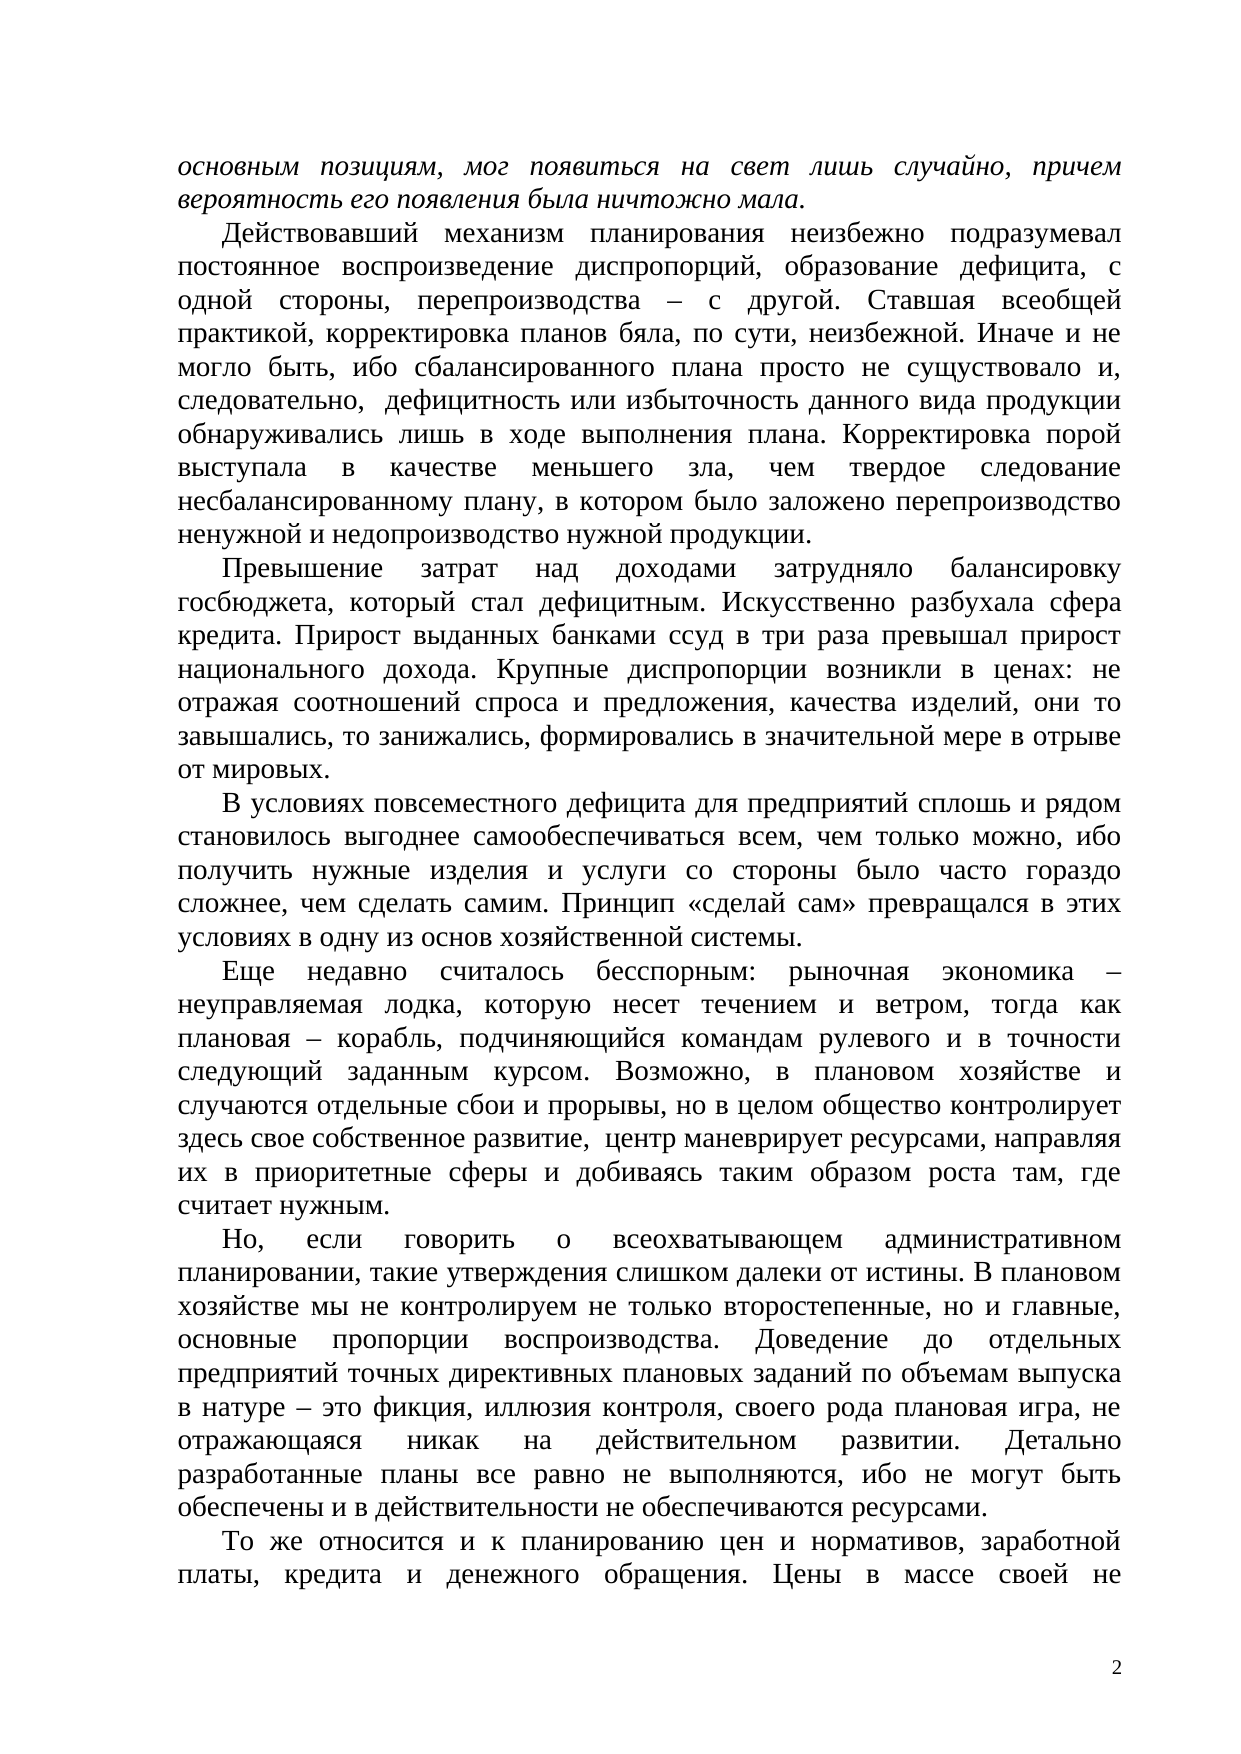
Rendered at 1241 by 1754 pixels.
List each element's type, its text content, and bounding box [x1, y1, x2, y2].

text Превышение затрат над доходами затрудняло балансировку госбюджета, который стал дефицитным. Искусственно разбухала сфера кредита. Прирост выданных банками ссуд в три раза превышал прирост национального дохода. Крупные диспропорции возникли в ценах: не отражая соотношений спроса и предложения, качества изделий, они то завышались, то занижались, формировались в значительной мере в отрыве от мировых. [177, 550, 1122, 785]
text Но, если говорить о всеохватывающем административном планировании, такие утверждения слишком далеки от истины. В плановом хозяйстве мы не контролируем не только второстепенные, но и главные, основные пропорции воспроизводства. Доведение до отдельных предприятий точных директивных плановых заданий по объемам выпуска в натуре – это фикция, иллюзия контроля, своего рода плановая игра, не отражающаяся никак на действительном развитии. Детально разработанные планы все равно не выполняются, ибо не могут быть обеспечены и в действительности не обеспечиваются ресурсами. [177, 1221, 1122, 1523]
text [177, 1523, 1122, 1590]
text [177, 148, 1122, 215]
text В условиях повсеместного дефицита для предприятий сплошь и рядом становилось выгоднее самообеспечиваться всем, чем только можно, ибо получить нужные изделия и услуги со стороны было часто гораздо сложнее, чем сделать самим. Принцип «сделай сам» превращался в этих условиях в одну из основ хозяйственной системы. [177, 785, 1122, 953]
text Действовавший механизм планирования неизбежно подразумевал постоянное воспроизведение диспропорций, образование дефицита, с одной стороны, перепроизводства – с другой. Ставшая всеобщей практикой, корректировка планов бяла, по сути, неизбежной. Иначе и не могло быть, ибо сбалансированного плана просто не сущуствовало и, следовательно, дефицитность или избыточность данного вида продукции обнаруживались лишь в ходе выполнения плана. Корректировка порой выступала в качестве меньшего зла, чем твердое следование несбалансированному плану, в котором было заложено перепроизводство ненужной и недопроизводство нужной продукции. [177, 215, 1122, 550]
text Еще недавно считалось бесспорным: рыночная экономика – неуправляемая лодка, которую несет течением и ветром, тогда как плановая – корабль, подчиняющийся командам рулевого и в точности следующий заданным курсом. Возможно, в плановом хозяйстве и случаются отдельные сбои и прорывы, но в целом общество контролирует здесь свое собственное развитие, центр маневрирует ресурсами, направляя их в приоритетные сферы и добиваясь таким образом роста там, где считает нужным. [177, 953, 1122, 1221]
